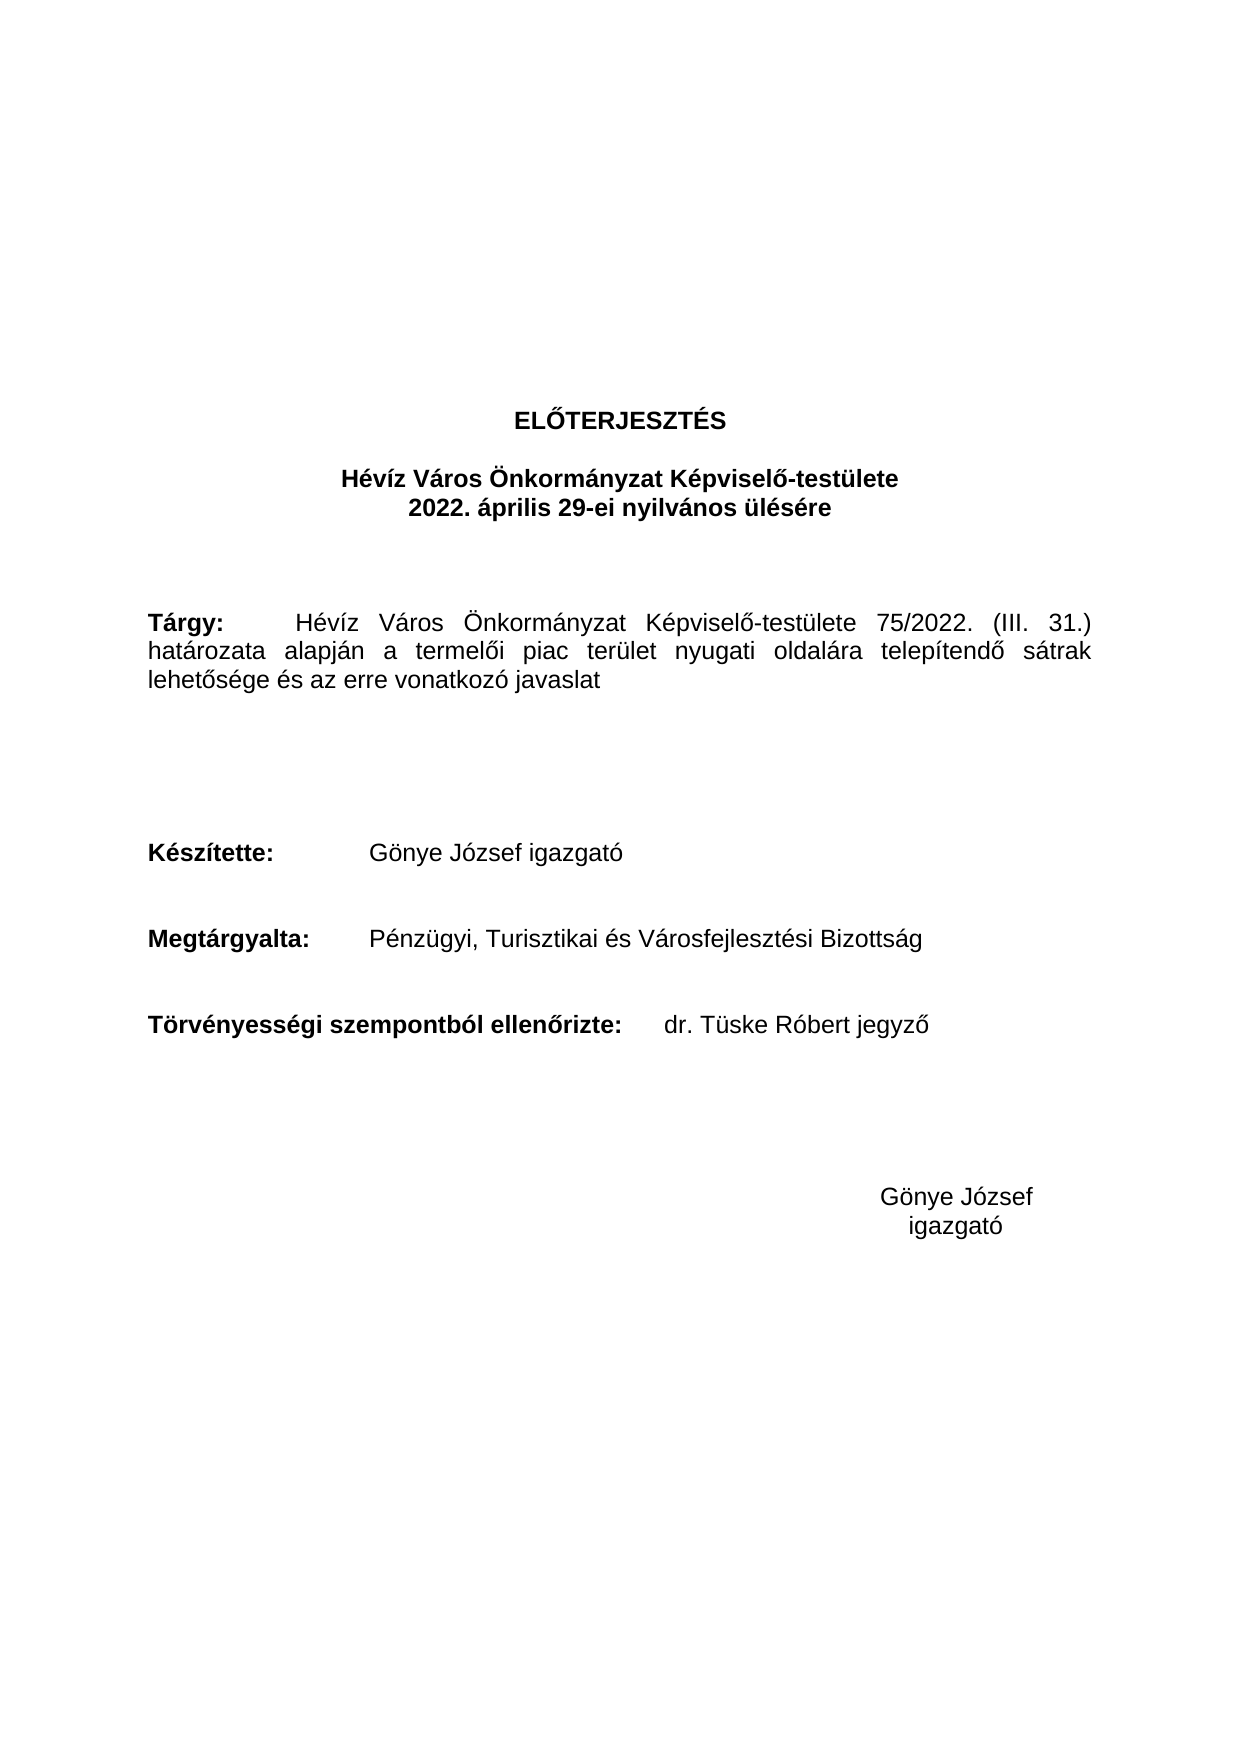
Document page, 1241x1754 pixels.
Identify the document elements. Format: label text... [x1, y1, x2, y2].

text Készítette: Gönye József igazgató [148, 838, 1093, 866]
text Tárgy: Hévíz Város Önkormányzat Képviselő-testülete 75/2022. (III. 31.) határozata alapján a termelői piac terület nyugati oldalára telepítendő sátrak lehetősége és az erre vonatkozó javaslat [148, 608, 1093, 694]
text 2022. április 29-ei nyilvános ülésére [148, 493, 1093, 521]
text ELŐTERJESZTÉS [148, 406, 1093, 435]
text Gönye József [148, 1182, 1093, 1211]
text igazgató [148, 1211, 1093, 1239]
text Megtárgyalta: Pénzügyi, Turisztikai és Városfejlesztési Bizottság [148, 924, 1093, 953]
text Törvényességi szempontból ellenőrizte: dr. Tüske Róbert jegyző [148, 1010, 1093, 1039]
text Hévíz Város Önkormányzat Képviselő-testülete [148, 464, 1093, 493]
